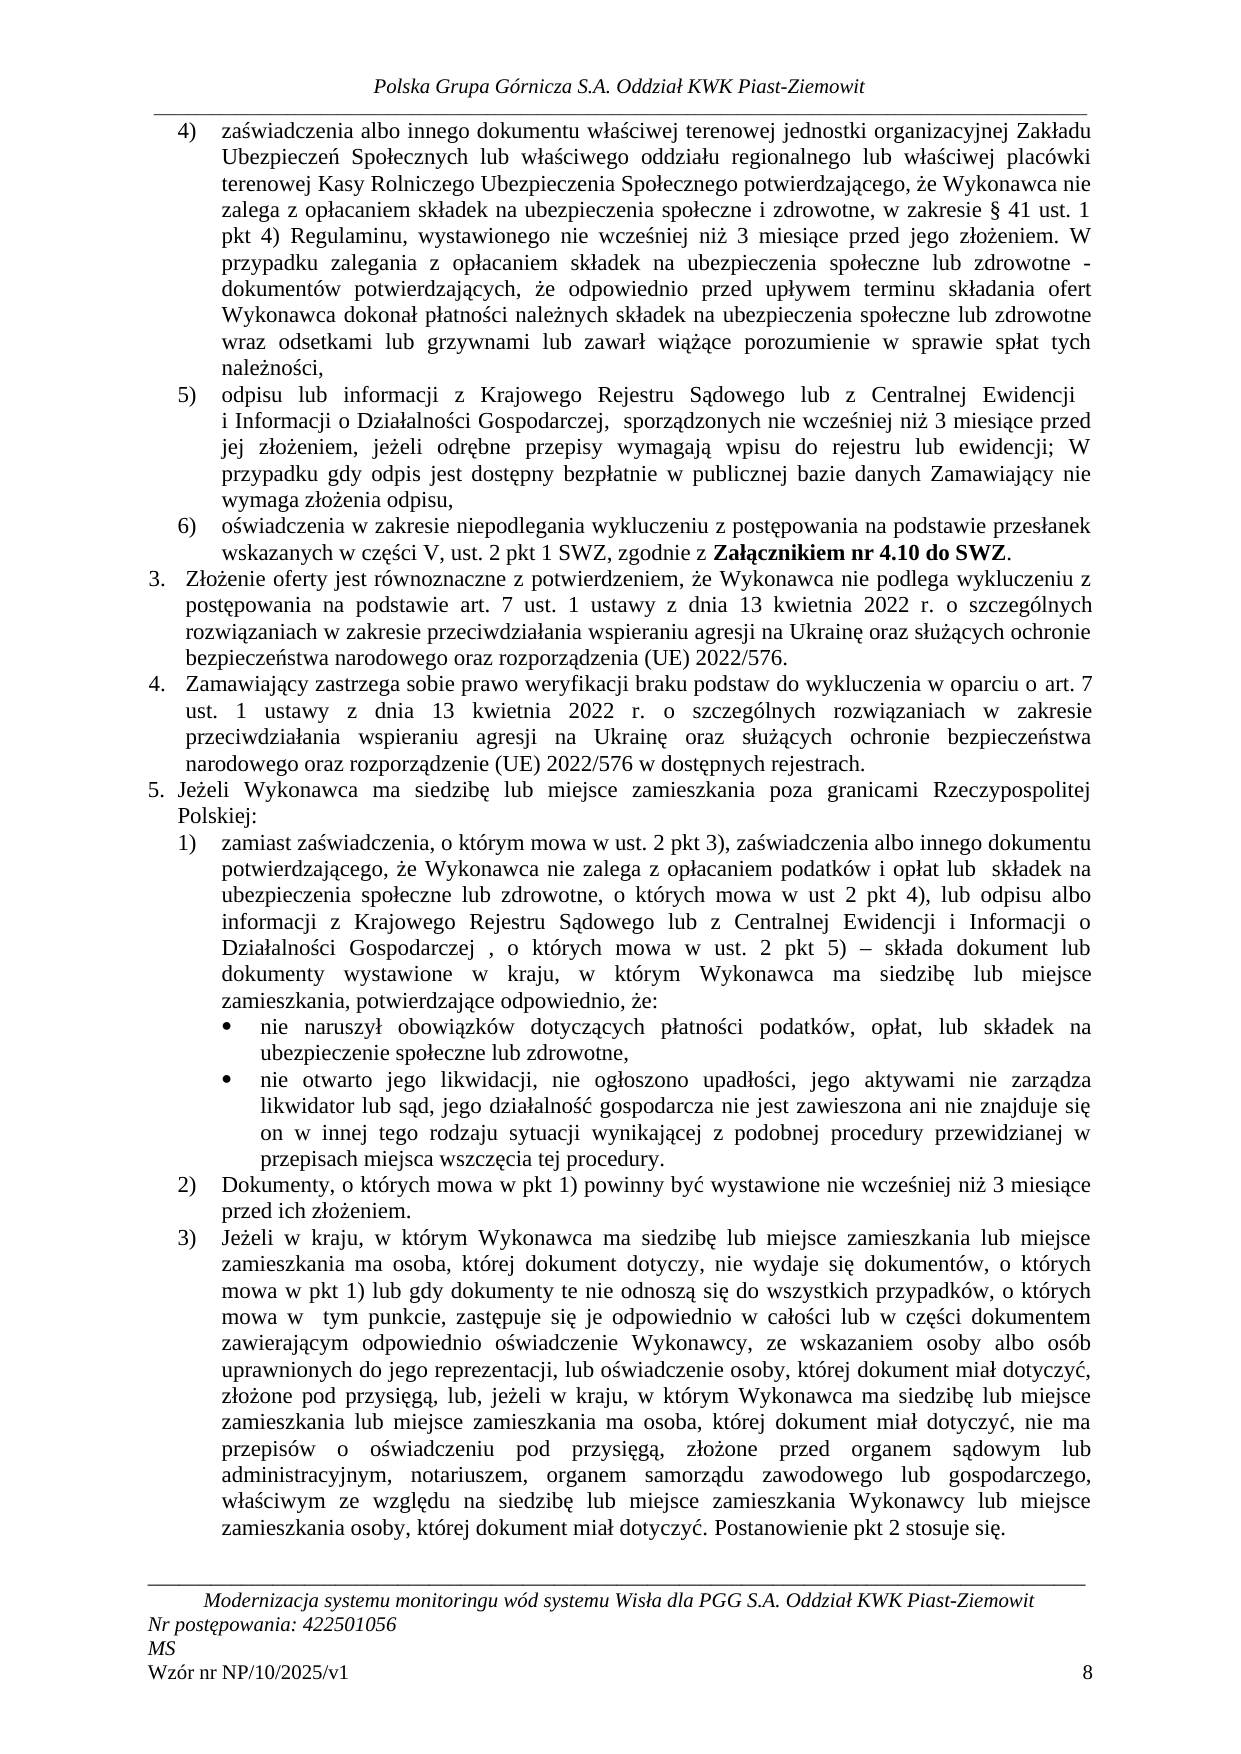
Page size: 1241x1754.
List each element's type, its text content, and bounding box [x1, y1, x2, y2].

list odpisu lub informacji z Krajowego Rejestru Sądowego lub z Centralnej Ewidencji i Informacji o Działalności Gospodarczej, sporządzonych nie wcześniej niż 3 miesiące przed jej złożeniem, jeżeli odrębne przepisy wymagają wpisu do rejestru lub ewidencji; W przypadku gdy odpis jest dostępny bezpłatnie w publicznej bazie danych Zamawiający nie wymaga złożenia odpisu, [177, 381, 1093, 512]
list Dokumenty, o których mowa w pkt 1) powinny być wystawione nie wcześniej niż 3 miesiące przed ich złożeniem. [177, 1171, 1093, 1224]
list Jeżeli w kraju, w którym Wykonawca ma siedzibę lub miejsce zamieszkania lub miejsce zamieszkania ma osoba, której dokument dotyczy, nie wydaje się dokumentów, o których mowa w pkt 1) lub gdy dokumenty te nie odnoszą się do wszystkich przypadków, o których mowa w tym punkcie, zastępuje się je odpowiednio w całości lub w części dokumentem zawierającym odpowiednio oświadczenie Wykonawcy, ze wskazaniem osoby albo osób uprawnionych do jego reprezentacji, lub oświadczenie osoby, której dokument miał dotyczyć, złożone pod przysięgą, lub, jeżeli w kraju, w którym Wykonawca ma siedzibę lub miejsce zamieszkania lub miejsce zamieszkania ma osoba, której dokument miał dotyczyć, nie ma przepisów o oświadczeniu pod przysięgą, złożone przed organem sądowym lub administracyjnym, notariuszem, organem samorządu zawodowego lub gospodarczego, właściwym ze względu na siedzibę lub miejsce zamieszkania Wykonawcy lub miejsce zamieszkania osoby, której dokument miał dotyczyć. Postanowienie pkt 2 stosuje się. [177, 1224, 1093, 1540]
list zamiast zaświadczenia, o którym mowa w ust. 2 pkt 3), zaświadczenia albo innego dokumentu potwierdzającego, że Wykonawca nie zalega z opłacaniem podatków i opłat lub składek na ubezpieczenia społeczne lub zdrowotne, o których mowa w ust 2 pkt 4), lub odpisu albo informacji z Krajowego Rejestru Sądowego lub z Centralnej Ewidencji i Informacji o Działalności Gospodarczej , o których mowa w ust. 2 pkt 5) – składa dokument lub dokumenty wystawione w kraju, w którym Wykonawca ma siedzibę lub miejsce zamieszkania, potwierdzające odpowiednio, że: [177, 829, 1093, 1013]
list oświadczenia w zakresie niepodlegania wykluczeniu z postępowania na podstawie przesłanek wskazanych w części V, ust. 2 pkt 1 SWZ, zgodnie z Załącznikiem nr 4.10 do SWZ. [177, 512, 1093, 565]
list nie naruszył obowiązków dotyczących płatności podatków, opłat, lub składek na ubezpieczenie społeczne lub zdrowotne, [223, 1013, 1093, 1066]
list Zamawiający zastrzega sobie prawo weryfikacji braku podstaw do wykluczenia w oparciu o art. 7 ust. 1 ustawy z dnia 13 kwietnia 2022 r. o szczególnych rozwiązaniach w zakresie przeciwdziałania wspieraniu agresji na Ukrainę oraz służących ochronie bezpieczeństwa narodowego oraz rozporządzenie (UE) 2022/576 w dostępnych rejestrach. [148, 671, 1093, 776]
list Złożenie oferty jest równoznaczne z potwierdzeniem, że Wykonawca nie podlega wykluczeniu z postępowania na podstawie art. 7 ust. 1 ustawy z dnia 13 kwietnia 2022 r. o szczególnych rozwiązaniach w zakresie przeciwdziałania wspieraniu agresji na Ukrainę oraz służących ochronie bezpieczeństwa narodowego oraz rozporządzenia (UE) 2022/576. [148, 565, 1093, 671]
list zaświadczenia albo innego dokumentu właściwej terenowej jednostki organizacyjnej Zakładu Ubezpieczeń Społecznych lub właściwego oddziału regionalnego lub właściwej placówki terenowej Kasy Rolniczego Ubezpieczenia Społecznego potwierdzającego, że Wykonawca nie zalega z opłacaniem składek na ubezpieczenia społeczne i zdrowotne, w zakresie § 41 ust. 1 pkt 4) Regulaminu, wystawionego nie wcześniej niż 3 miesiące przed jego złożeniem. W przypadku zalegania z opłacaniem składek na ubezpieczenia społeczne lub zdrowotne - dokumentów potwierdzających, że odpowiednio przed upływem terminu składania ofert Wykonawca dokonał płatności należnych składek na ubezpieczenia społeczne lub zdrowotne wraz odsetkami lub grzywnami lub zawarł wiążące porozumienie w sprawie spłat tych należności, [177, 117, 1093, 381]
list Jeżeli Wykonawca ma siedzibę lub miejsce zamieszkania poza granicami Rzeczypospolitej Polskiej: [148, 776, 1093, 829]
list nie otwarto jego likwidacji, nie ogłoszono upadłości, jego aktywami nie zarządza likwidator lub sąd, jego działalność gospodarcza nie jest zawieszona ani nie znajduje się on w innej tego rodzaju sytuacji wynikającej z podobnej procedury przewidzianej w przepisach miejsca wszczęcia tej procedury. [223, 1066, 1093, 1171]
